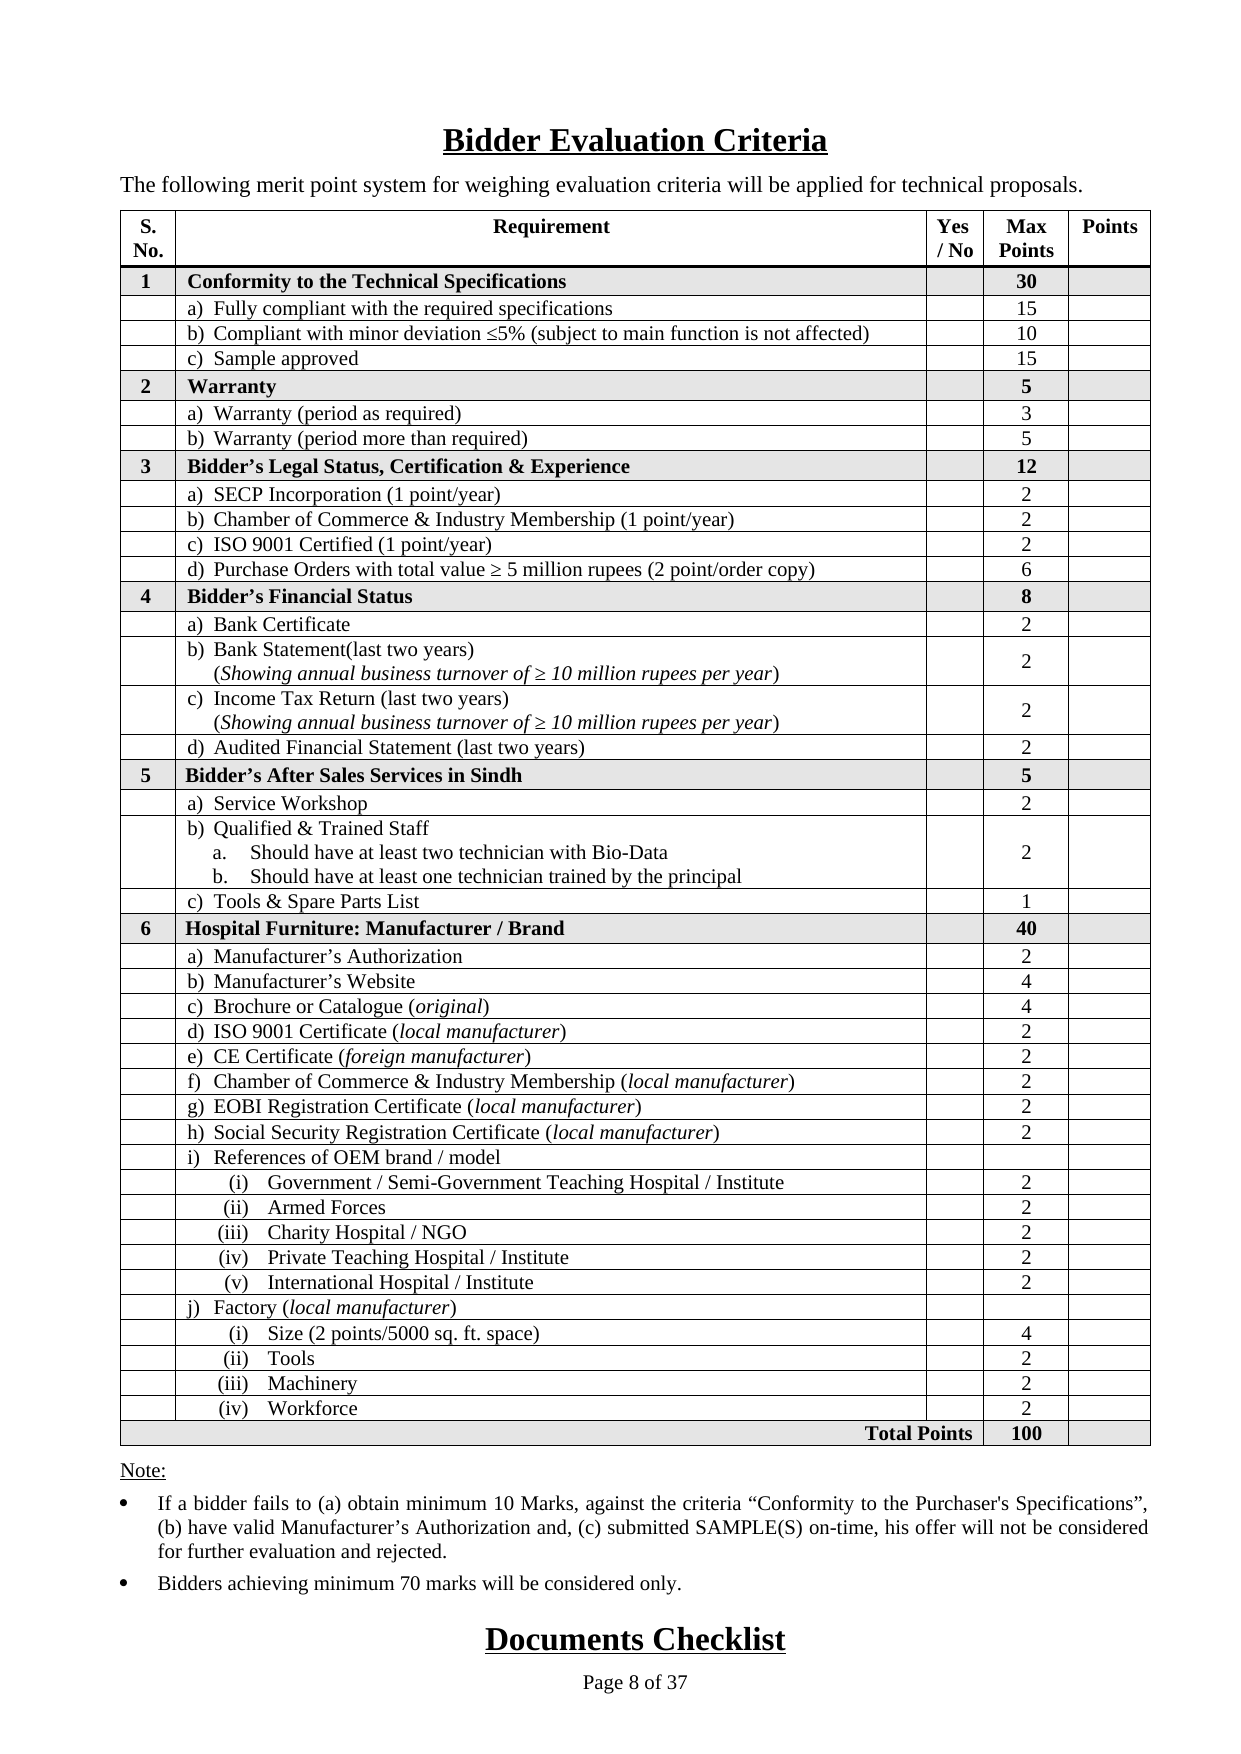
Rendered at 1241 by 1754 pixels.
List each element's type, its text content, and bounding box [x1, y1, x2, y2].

table_cell [927, 321, 983, 345]
table_cell [927, 1295, 983, 1319]
table_cell [1069, 507, 1150, 531]
table_cell [927, 816, 983, 888]
table_cell 2 [984, 790, 1068, 814]
table_cell [927, 994, 983, 1018]
table_cell [927, 969, 983, 993]
table_cell 30 [984, 268, 1068, 295]
table_cell [927, 1396, 983, 1420]
table_cell [984, 1145, 1068, 1169]
table_cell 8 [984, 582, 1068, 611]
table_cell Bank Certificate [176, 612, 926, 636]
table_cell [121, 1320, 175, 1344]
table_cell 15 [984, 346, 1068, 370]
table_cell [1069, 1346, 1150, 1369]
table_cell [121, 914, 175, 943]
table_cell 3 [984, 401, 1068, 425]
table_cell [927, 1019, 983, 1043]
table_cell [1069, 268, 1150, 295]
table_cell 2 [984, 1346, 1068, 1369]
table_cell [1069, 1120, 1150, 1144]
table_cell [927, 371, 983, 400]
table_cell [927, 1044, 983, 1068]
table_cell Size (2 points/5000 sq. ft. space) [176, 1320, 926, 1344]
table_cell [121, 735, 175, 759]
table_cell 4 [984, 969, 1068, 993]
table_cell [121, 1019, 175, 1043]
table_cell [1069, 532, 1150, 556]
table_cell Private Teaching Hospital / Institute [176, 1245, 926, 1269]
table_cell 2 [984, 816, 1068, 888]
table_header Max Points [984, 211, 1068, 265]
table_cell Qualified & Trained Staff Should have at least two technician with Bio-Data Should have at least one technician trained by the principal [176, 816, 926, 888]
table_cell [121, 760, 175, 789]
table_cell 5 [984, 371, 1068, 400]
text Note: [120, 1458, 1150, 1482]
table_cell Manufacturer’s Authorization [176, 944, 926, 968]
table_cell [121, 401, 175, 425]
table_cell Tools & Spare Parts List [176, 889, 926, 913]
table_cell 100 [984, 1421, 1068, 1445]
table_cell [927, 346, 983, 370]
table_cell 2 [984, 1069, 1068, 1093]
table_cell [1069, 1170, 1150, 1194]
table_cell Compliant with minor deviation ≤5% (subject to main function is not affected) [176, 321, 926, 345]
table_cell Manufacturer’s Website [176, 969, 926, 993]
table_cell 2 [984, 1120, 1068, 1144]
table_cell [927, 735, 983, 759]
table_cell [1069, 1320, 1150, 1344]
table_cell [121, 637, 175, 685]
table_cell Warranty [176, 371, 926, 400]
table_cell [121, 1069, 175, 1093]
list If a bidder fails to (a) obtain minimum 10 Marks, against the criteria “Conformity to the Purchaser's Specifications”, (b) have valid Manufacturer’s Authorization and, (c) submitted SAMPLE(S) on-time, his offer will not be considered for further evaluation and rejected. [120, 1491, 1150, 1563]
table_cell 2 [984, 944, 1068, 968]
table_cell [1069, 321, 1150, 345]
table_cell [927, 582, 983, 611]
table_cell [1069, 969, 1150, 993]
table_cell [927, 268, 983, 295]
table_cell [121, 1120, 175, 1144]
table_cell [121, 790, 175, 814]
table_cell 2 [984, 1270, 1068, 1294]
table_cell [121, 426, 175, 450]
table_cell [927, 612, 983, 636]
table_cell [927, 1270, 983, 1294]
table_cell 4 [984, 994, 1068, 1018]
table_cell Brochure or Catalogue (original) [176, 994, 926, 1018]
table_cell Purchase Orders with total value ≥ 5 million rupees (2 point/order copy) [176, 557, 926, 581]
table_cell [984, 1295, 1068, 1319]
table_cell ISO 9001 Certificate (local manufacturer) [176, 1019, 926, 1043]
table_cell [121, 1396, 175, 1420]
table_cell [1069, 426, 1150, 450]
table_cell [1069, 451, 1150, 480]
table_cell [1069, 1145, 1150, 1169]
table_cell [121, 1220, 175, 1244]
table_cell [1069, 1270, 1150, 1294]
table_cell [121, 1170, 175, 1194]
table_cell [121, 346, 175, 370]
table_cell [927, 532, 983, 556]
table_cell [121, 969, 175, 993]
table_cell [1069, 1019, 1150, 1043]
table_cell Chamber of Commerce & Industry Membership (local manufacturer) [176, 1069, 926, 1093]
table_cell [1069, 760, 1150, 789]
table_cell Conformity to the Technical Specifications [176, 268, 926, 295]
table_cell International Hospital / Institute [176, 1270, 926, 1294]
table_cell 6 [984, 557, 1068, 581]
table_cell Bidder’s Legal Status, Certification & Experience [176, 451, 926, 480]
table_cell [1069, 790, 1150, 814]
table_cell Warranty (period more than required) [176, 426, 926, 450]
table_cell [927, 296, 983, 320]
table_cell Audited Financial Statement (last two years) [176, 735, 926, 759]
table_cell [1069, 1220, 1150, 1244]
table_cell 1 [984, 889, 1068, 913]
table_cell [1069, 296, 1150, 320]
table_cell 2 [984, 1245, 1068, 1269]
text The following merit point system for weighing evaluation criteria will be applied for technical proposals. [120, 171, 1150, 197]
table_cell [121, 268, 175, 295]
table_cell [121, 686, 175, 734]
table_cell Charity Hospital / NGO [176, 1220, 926, 1244]
table_cell 2 [984, 686, 1068, 734]
table_cell [1069, 1295, 1150, 1319]
table_cell Total Points [121, 1421, 983, 1445]
table_cell [1069, 735, 1150, 759]
table_cell [927, 760, 983, 789]
table_cell [927, 914, 983, 943]
list Bidders achieving minimum 70 marks will be considered only. [120, 1571, 1150, 1595]
table_cell [927, 1245, 983, 1269]
table_cell [1069, 637, 1150, 685]
table_cell 12 [984, 451, 1068, 480]
table_cell [927, 944, 983, 968]
table_cell Bidder’s After Sales Services in Sindh [176, 760, 926, 789]
table_cell [1069, 1069, 1150, 1093]
table_cell [121, 1346, 175, 1369]
table_cell [1069, 1044, 1150, 1068]
table_cell 2 [984, 532, 1068, 556]
table_cell Workforce [176, 1396, 926, 1420]
table_cell Income Tax Return (last two years) (Showing annual business turnover of ≥ 10 million rupees per year) [176, 686, 926, 734]
table_cell Social Security Registration Certificate (local manufacturer) [176, 1120, 926, 1144]
table_cell [121, 1145, 175, 1169]
table_cell [927, 1120, 983, 1144]
table_cell [121, 612, 175, 636]
table_header Requirement [176, 211, 926, 265]
table_cell [1069, 1245, 1150, 1269]
table_cell [1069, 944, 1150, 968]
table_cell [927, 1069, 983, 1093]
table_cell [927, 1371, 983, 1395]
table_cell 2 [984, 1095, 1068, 1118]
table_cell 40 [984, 914, 1068, 943]
table_cell [1069, 371, 1150, 400]
table_cell [927, 507, 983, 531]
table_cell 2 [984, 1019, 1068, 1043]
table_cell [1069, 1421, 1150, 1445]
table_cell 2 [984, 637, 1068, 685]
table_cell [121, 816, 175, 888]
table_cell Hospital Furniture: Manufacturer / Brand [176, 914, 926, 943]
table_cell [121, 321, 175, 345]
table_cell [927, 889, 983, 913]
table_cell [1069, 346, 1150, 370]
table_cell [927, 1195, 983, 1219]
table_cell 2 [984, 1220, 1068, 1244]
table_cell Tools [176, 1346, 926, 1369]
table_cell [121, 1270, 175, 1294]
table_header S. No. [121, 211, 175, 265]
table_cell [121, 1044, 175, 1068]
table_cell CE Certificate (foreign manufacturer) [176, 1044, 926, 1068]
table_cell [121, 994, 175, 1018]
table_cell Warranty (period as required) [176, 401, 926, 425]
text Bidder Evaluation Criteria [120, 120, 1150, 158]
table_cell [927, 686, 983, 734]
table_cell Factory (local manufacturer) [176, 1295, 926, 1319]
table_cell [121, 451, 175, 480]
table_cell [1069, 1396, 1150, 1420]
table_cell [121, 507, 175, 531]
table_cell 2 [984, 735, 1068, 759]
table_cell [1069, 686, 1150, 734]
table_cell [121, 944, 175, 968]
table_cell SECP Incorporation (1 point/year) [176, 481, 926, 506]
table_cell 10 [984, 321, 1068, 345]
table_cell Chamber of Commerce & Industry Membership (1 point/year) [176, 507, 926, 531]
table_cell [927, 401, 983, 425]
table_cell [1069, 816, 1150, 888]
table_cell [1069, 612, 1150, 636]
table_cell Sample approved [176, 346, 926, 370]
table_cell 2 [984, 1396, 1068, 1420]
table_header Yes / No [927, 211, 983, 265]
table_cell [927, 557, 983, 581]
table_cell [121, 481, 175, 506]
table_cell Service Workshop [176, 790, 926, 814]
table_cell 2 [984, 1044, 1068, 1068]
table_cell [927, 637, 983, 685]
table_cell [1069, 1371, 1150, 1395]
table_cell [1069, 994, 1150, 1018]
table_cell Bidder’s Financial Status [176, 582, 926, 611]
table_cell Armed Forces [176, 1195, 926, 1219]
table_cell [121, 371, 175, 400]
table_cell [1069, 914, 1150, 943]
table_cell Bank Statement(last two years) (Showing annual business turnover of ≥ 10 million rupees per year) [176, 637, 926, 685]
table_cell [121, 1371, 175, 1395]
table_cell [1069, 889, 1150, 913]
table_header Points [1069, 211, 1150, 265]
table_cell 15 [984, 296, 1068, 320]
table_cell [121, 1095, 175, 1118]
table_cell [121, 1295, 175, 1319]
table_cell [121, 889, 175, 913]
table_cell 2 [984, 1170, 1068, 1194]
table_cell Fully compliant with the required specifications [176, 296, 926, 320]
table_cell [121, 1195, 175, 1219]
table_cell EOBI Registration Certificate (local manufacturer) [176, 1095, 926, 1118]
table_cell 2 [984, 612, 1068, 636]
table_cell 2 [984, 1371, 1068, 1395]
table_cell [1069, 401, 1150, 425]
table_cell Machinery [176, 1371, 926, 1395]
table_cell [927, 1220, 983, 1244]
table_cell [121, 296, 175, 320]
table_cell [927, 1095, 983, 1118]
table_cell [927, 1145, 983, 1169]
table_cell [121, 532, 175, 556]
table_cell [1069, 557, 1150, 581]
table_cell [927, 790, 983, 814]
table_cell [121, 557, 175, 581]
table_cell [1069, 1095, 1150, 1118]
table_cell References of OEM brand / model [176, 1145, 926, 1169]
table_cell [121, 582, 175, 611]
table_cell 4 [984, 1320, 1068, 1344]
table_cell [1069, 481, 1150, 506]
table_cell ISO 9001 Certified (1 point/year) [176, 532, 926, 556]
table_cell [927, 1320, 983, 1344]
table_cell [1069, 582, 1150, 611]
table_cell 2 [984, 507, 1068, 531]
table_cell [927, 426, 983, 450]
table_cell [927, 1346, 983, 1369]
table_cell [927, 481, 983, 506]
table_cell 2 [984, 481, 1068, 506]
table_cell 5 [984, 760, 1068, 789]
table_cell 5 [984, 426, 1068, 450]
table_cell [927, 1170, 983, 1194]
table_cell [121, 1245, 175, 1269]
table_cell 2 [984, 1195, 1068, 1219]
text Documents Checklist [120, 1619, 1150, 1658]
table_cell [1069, 1195, 1150, 1219]
table_cell Government / Semi-Government Teaching Hospital / Institute [176, 1170, 926, 1194]
table_cell [927, 451, 983, 480]
